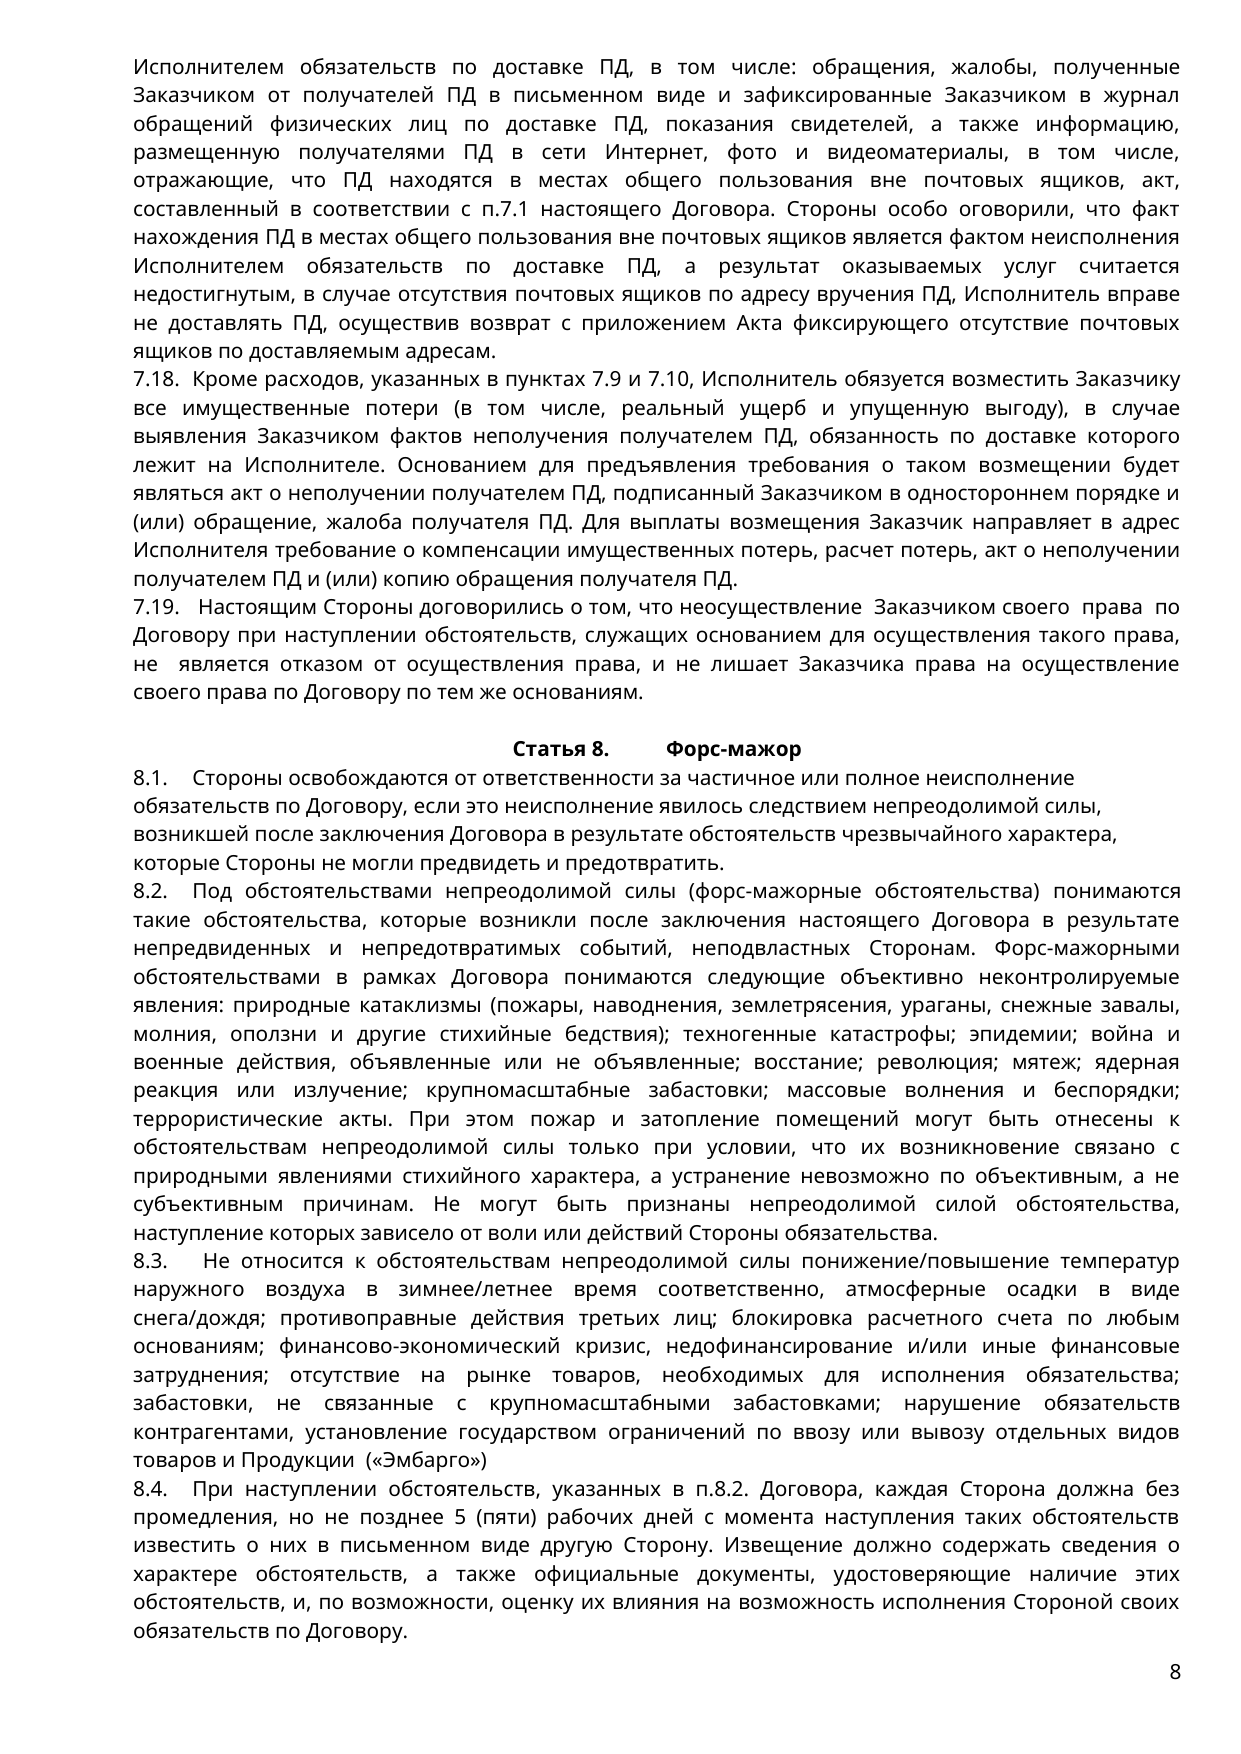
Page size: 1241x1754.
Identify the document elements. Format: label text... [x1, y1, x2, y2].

subtitle Не относится к обстоятельствам непреодолимой силы понижение/повышение температур наружного воздуха в зимнее/летнее время соответственно, атмосферные осадки в виде снега/дождя; противоправные действия третьих лиц; блокировка расчетного счета по любым основаниям; финансово-экономический кризис, недофинансирование и/или иные финансовые затруднения; отсутствие на рынке товаров, необходимых для исполнения обязательства; забастовки, не связанные с крупномасштабными забастовками; нарушение обязательств контрагентами, установление государством ограничений по ввозу или вывозу отдельных видов товаров и Продукции («Эмбарго») [133, 1246, 1181, 1474]
list Под обстоятельствами непреодолимой силы (форс-мажорные обстоятельства) понимаются такие обстоятельства, которые возникли после заключения настоящего Договора в результате непредвиденных и непредотвратимых событий, неподвластных Сторонам. Форс-мажорными обстоятельствами в рамках Договора понимаются следующие объективно неконтролируемые явления: природные катаклизмы (пожары, наводнения, землетрясения, ураганы, снежные завалы, молния, оползни и другие стихийные бедствия); техногенные катастрофы; эпидемии; война и военные действия, объявленные или не объявленные; восстание; революция; мятеж; ядерная реакция или излучение; крупномасштабные забастовки; массовые волнения и беспорядки; террористические акты. При этом пожар и затопление помещений могут быть отнесены к обстоятельствам непреодолимой силы только при условии, что их возникновение связано с природными явлениями стихийного характера, а устранение невозможно по объективным, а не субъективным причинам. Не могут быть признаны непреодолимой силой обстоятельства, наступление которых зависело от воли или действий Стороны обязательства. [133, 876, 1181, 1246]
subtitle Форс-мажор [133, 734, 1181, 763]
list Кроме расходов, указанных в пунктах 7.9 и 7.10, Исполнитель обязуется возместить Заказчику все имущественные потери (в том числе, реальный ущерб и упущенную выгоду), в случае выявления Заказчиком фактов неполучения получателем ПД, обязанность по доставке которого лежит на Исполнителе. Основанием для предъявления требования о таком возмещении будет являться акт о неполучении получателем ПД, подписанный Заказчиком в одностороннем порядке и (или) обращение, жалоба получателя ПД. Для выплаты возмещения Заказчик направляет в адрес Исполнителя требование о компенсации имущественных потерь, расчет потерь, акт о неполучении получателем ПД и (или) копию обращения получателя ПД. [133, 364, 1181, 592]
list Настоящим Стороны договорились о том, что неосуществление Заказчиком своего права по Договору при наступлении обстоятельств, служащих основанием для осуществления такого права, не является отказом от осуществления права, и не лишает Заказчика права на осуществление своего права по Договору по тем же основаниям. [133, 592, 1181, 706]
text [133, 52, 1181, 364]
subtitle При наступлении обстоятельств, указанных в п.8.2. Договора, каждая Сторона должна без промедления, но не позднее 5 (пяти) рабочих дней с момента наступления таких обстоятельств известить о них в письменном виде другую Сторону. Извещение должно содержать сведения о характере обстоятельств, а также официальные документы, удостоверяющие наличие этих обстоятельств, и, по возможности, оценку их влияния на возможность исполнения Стороной своих обязательств по Договору. [133, 1474, 1181, 1644]
list Стороны освобождаются от ответственности за частичное или полное неисполнение обязательств по Договору, если это неисполнение явилось следствием непреодолимой силы, возникшей после заключения Договора в результате обстоятельств чрезвычайного характера, которые Стороны не могли предвидеть и предотвратить. [133, 763, 1181, 876]
